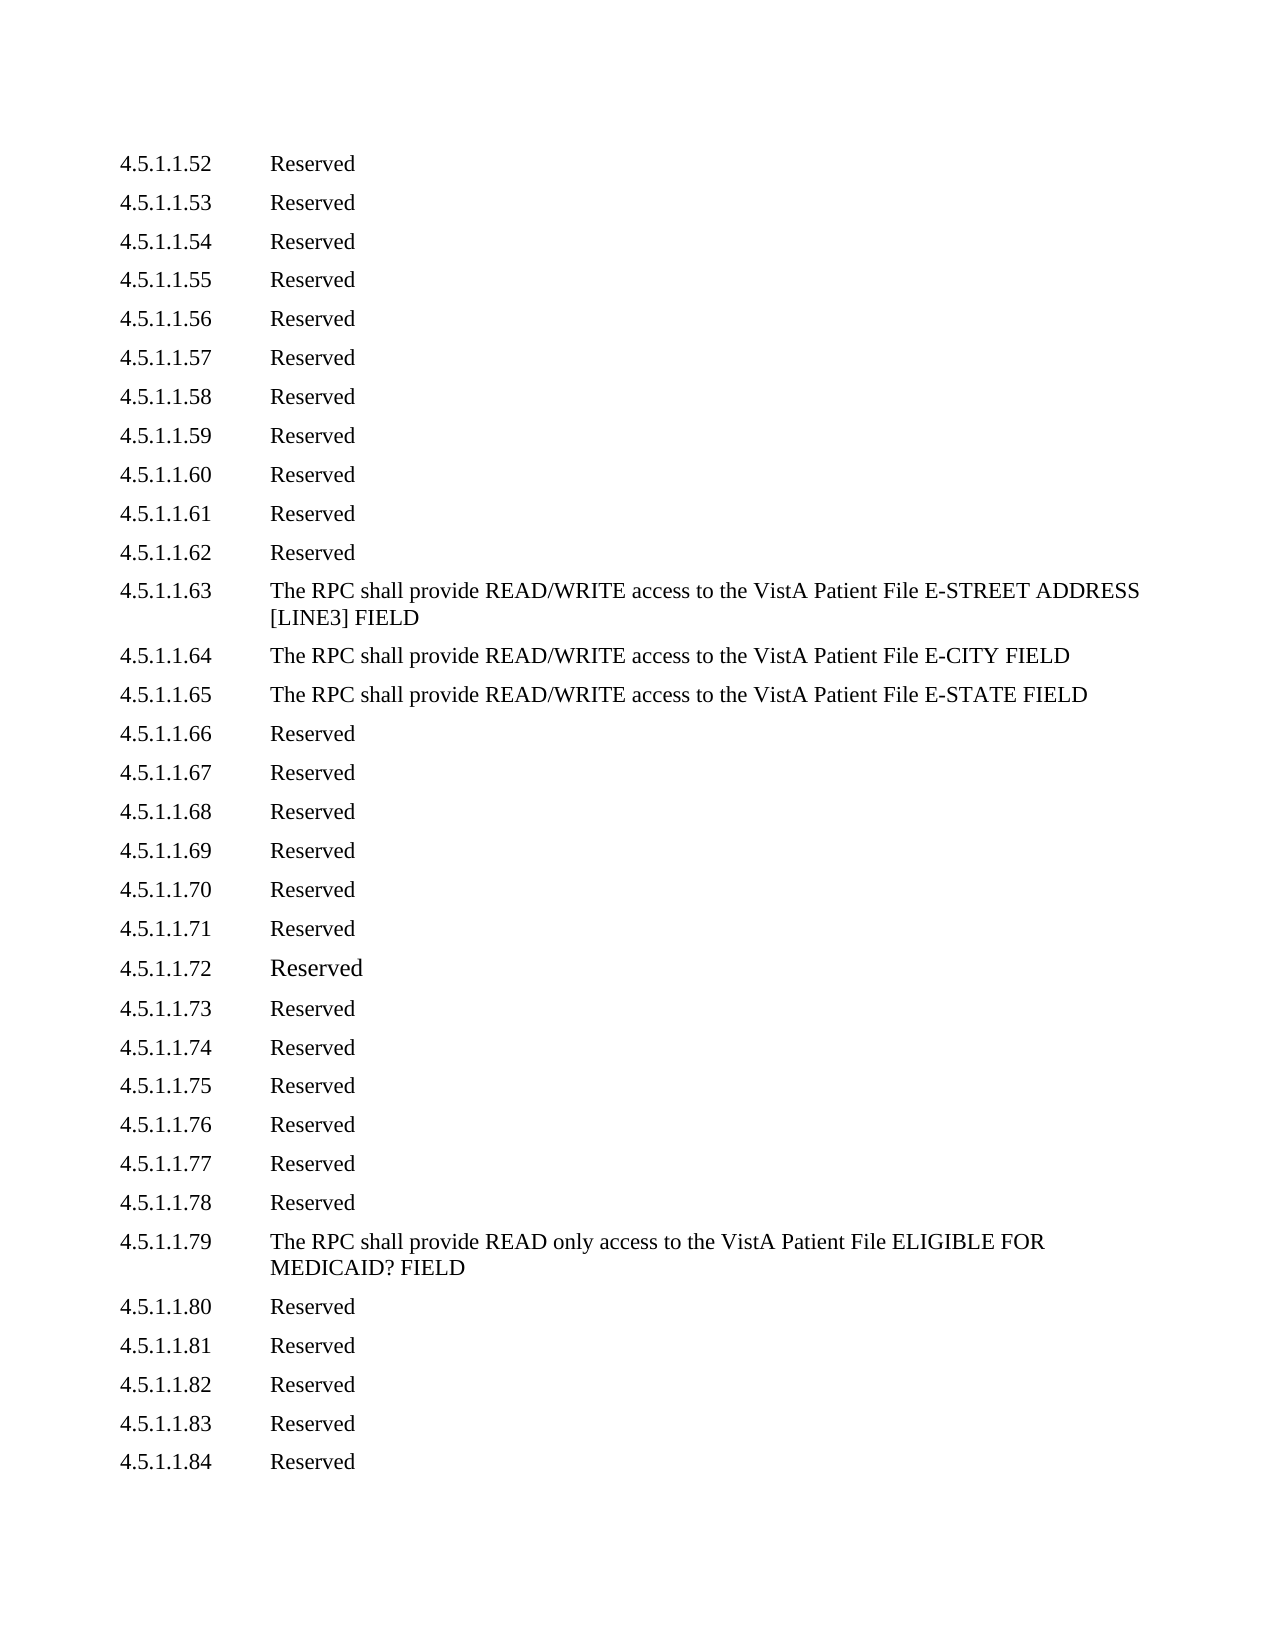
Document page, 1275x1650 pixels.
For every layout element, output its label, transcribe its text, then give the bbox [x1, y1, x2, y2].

text 4.5.1.1.59 Reserved [120, 422, 1155, 448]
text 4.5.1.1.74 Reserved [120, 1033, 1155, 1060]
text 4.5.1.1.57 Reserved [120, 344, 1155, 371]
text 4.5.1.1.56 Reserved [120, 305, 1155, 332]
text 4.5.1.1.65 The RPC shall provide READ/WRITE access to the VistA Patient File E-STATE FIELD [120, 681, 1155, 708]
text 4.5.1.1.78 Reserved [120, 1189, 1155, 1215]
text 4.5.1.1.54 Reserved [120, 228, 1155, 254]
text 4.5.1.1.67 Reserved [120, 759, 1155, 786]
text 4.5.1.1.75 Reserved [120, 1072, 1155, 1099]
text 4.5.1.1.63 The RPC shall provide READ/WRITE access to the VistA Patient File E-STREET ADDRESS [LINE3] FIELD [120, 577, 1155, 630]
text 4.5.1.1.62 Reserved [120, 538, 1155, 565]
text 4.5.1.1.82 Reserved [120, 1371, 1155, 1397]
text 4.5.1.1.76 Reserved [120, 1111, 1155, 1138]
text 4.5.1.1.52 Reserved [120, 150, 1155, 176]
text 4.5.1.1.68 Reserved [120, 798, 1155, 824]
text 4.5.1.1.77 Reserved [120, 1150, 1155, 1176]
text 4.5.1.1.80 Reserved [120, 1293, 1155, 1319]
text 4.5.1.1.70 Reserved [120, 876, 1155, 902]
text 4.5.1.1.71 Reserved [120, 914, 1155, 941]
text 4.5.1.1.64 The RPC shall provide READ/WRITE access to the VistA Patient File E-CITY FIELD [120, 643, 1155, 669]
text 4.5.1.1.83 Reserved [120, 1409, 1155, 1436]
text 4.5.1.1.81 Reserved [120, 1332, 1155, 1358]
text 4.5.1.1.84 Reserved [120, 1448, 1155, 1475]
text 4.5.1.1.69 Reserved [120, 837, 1155, 863]
text 4.5.1.1.55 Reserved [120, 267, 1155, 293]
text 4.5.1.1.79 The RPC shall provide READ only access to the VistA Patient File ELIGIBLE FOR MEDICAID? FIELD [120, 1228, 1155, 1281]
text 4.5.1.1.53 Reserved [120, 189, 1155, 215]
text 4.5.1.1.66 Reserved [120, 720, 1155, 747]
text 4.5.1.1.73 Reserved [120, 995, 1155, 1021]
text 4.5.1.1.61 Reserved [120, 500, 1155, 526]
text 4.5.1.1.60 Reserved [120, 461, 1155, 487]
text 4.5.1.1.58 Reserved [120, 383, 1155, 409]
text 4.5.1.1.72 Reserved [120, 953, 1155, 982]
